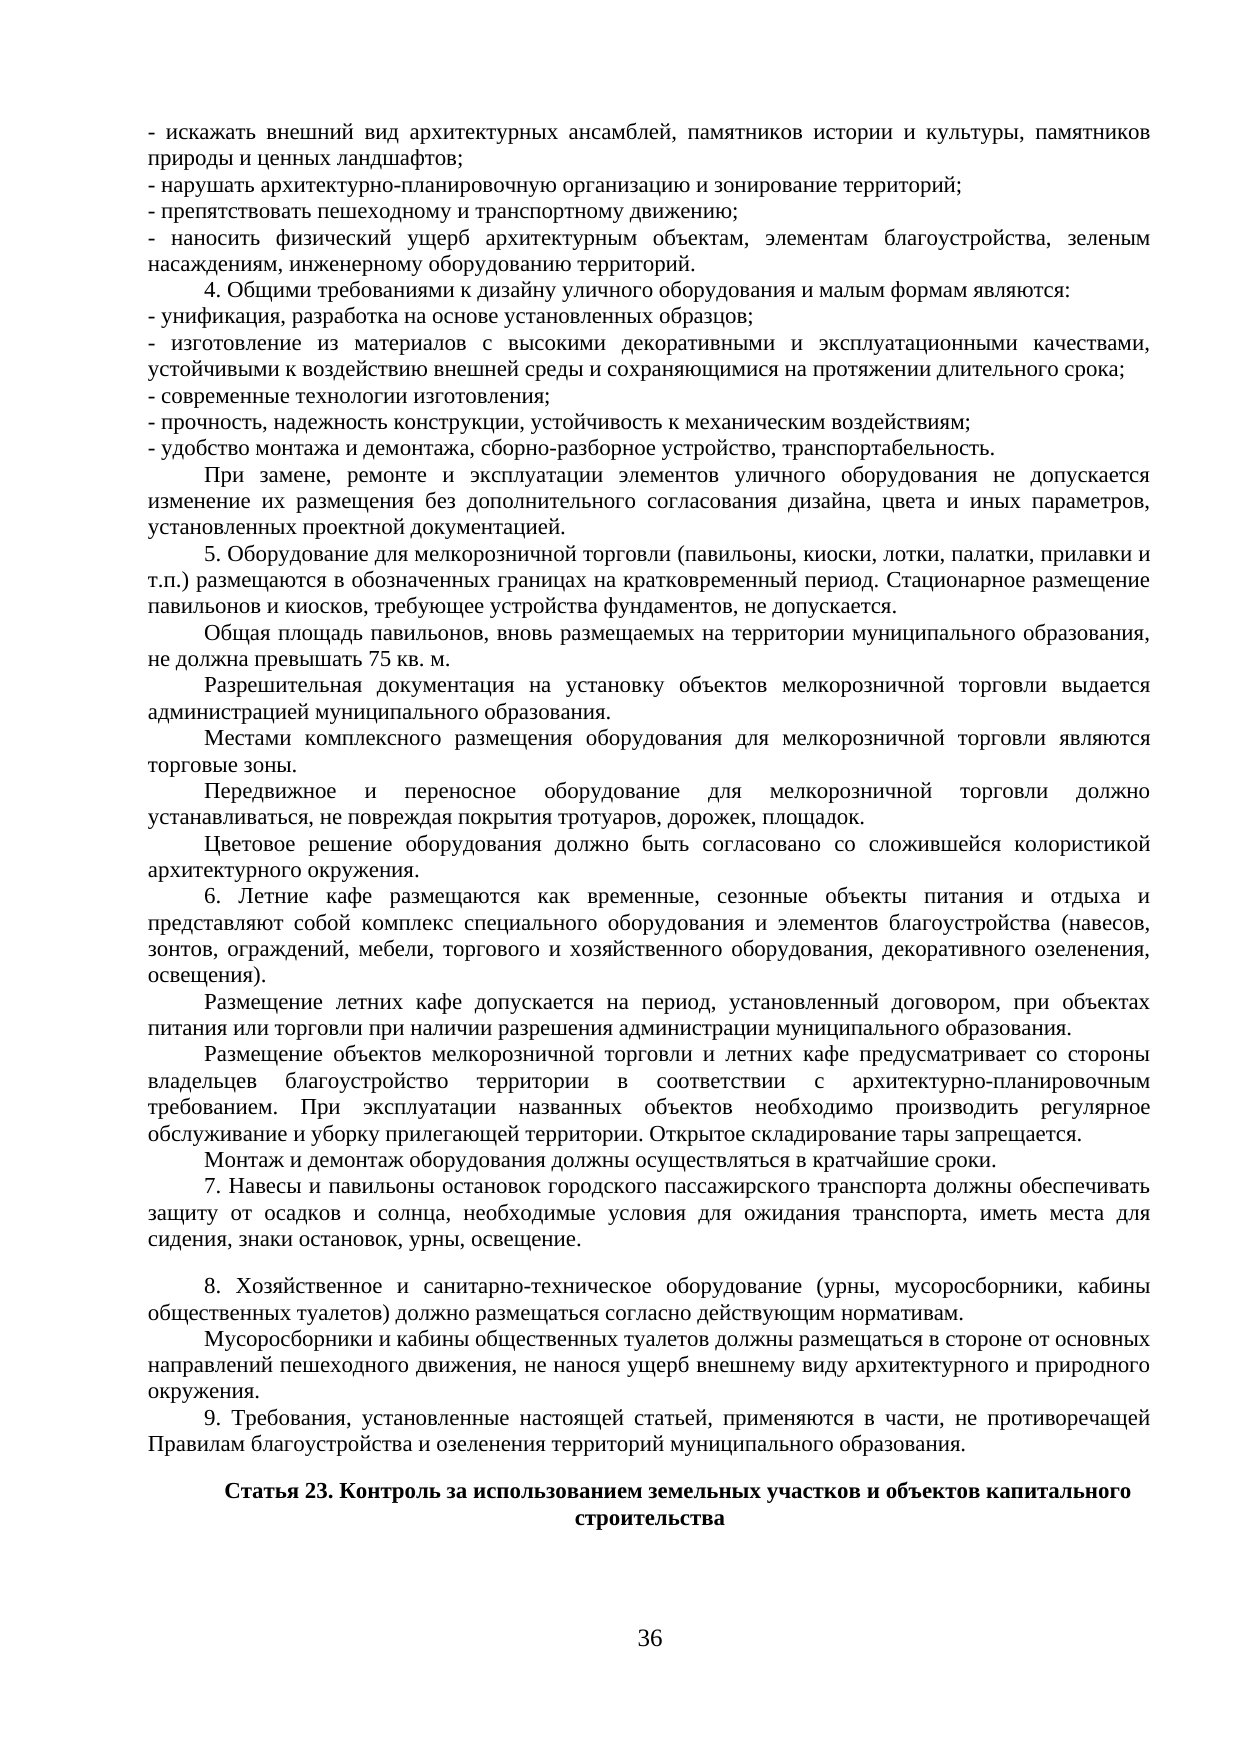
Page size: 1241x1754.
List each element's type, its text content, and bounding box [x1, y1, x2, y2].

text Монтаж и демонтаж оборудования должны осуществляться в кратчайшие сроки. [148, 1146, 1152, 1172]
text При замене, ремонте и эксплуатации элементов уличного оборудования не допускается изменение их размещения без дополнительного согласования дизайна, цвета и иных параметров, установленных проектной документацией. [148, 461, 1152, 540]
text 6. Летние кафе размещаются как временные, сезонные объекты питания и отдыха и представляют собой комплекс специального оборудования и элементов благоустройства (навесов, зонтов, ограждений, мебели, торгового и хозяйственного оборудования, декоративного озеленения, освещения). [148, 882, 1152, 988]
text Разрешительная документация на установку объектов мелкорозничной торговли выдается администрацией муниципального образования. [148, 672, 1152, 724]
text - нарушать архитектурно-планировочную организацию и зонирование территорий; [148, 171, 1152, 197]
text - удобство монтажа и демонтажа, сборно-разборное устройство, транспортабельность. [148, 434, 1152, 461]
text Мусоросборники и кабины общественных туалетов должны размещаться в стороне от основных направлений пешеходного движения, не нанося ущерб внешнему виду архитектурного и природного окружения. [148, 1325, 1152, 1404]
text Передвижное и переносное оборудование для мелкорозничной торговли должно устанавливаться, не повреждая покрытия тротуаров, дорожек, площадок. [148, 777, 1152, 830]
text - современные технологии изготовления; [148, 382, 1152, 408]
text Цветовое решение оборудования должно быть согласовано со сложившейся колористикой архитектурного окружения. [148, 830, 1152, 882]
text - унификация, разработка на основе установленных образцов; [148, 303, 1152, 329]
text Размещение объектов мелкорозничной торговли и летних кафе предусматривает со стороны владельцев благоустройство территории в соответствии с архитектурно-планировочным требованием. При эксплуатации названных объектов необходимо производить регулярное обслуживание и уборку прилегающей территории. Открытое складирование тары запрещается. [148, 1041, 1152, 1146]
text - наносить физический ущерб архитектурным объектам, элементам благоустройства, зеленым насаждениям, инженерному оборудованию территорий. [148, 223, 1152, 276]
text - прочность, надежность конструкции, устойчивость к механическим воздействиям; [148, 408, 1152, 434]
text - искажать внешний вид архитектурных ансамблей, памятников истории и культуры, памятников природы и ценных ландшафтов; [148, 118, 1152, 171]
text 5. Оборудование для мелкорозничной торговли (павильоны, киоски, лотки, палатки, прилавки и т.п.) размещаются в обозначенных границах на кратковременный период. Стационарное размещение павильонов и киосков, требующее устройства фундаментов, не допускается. [148, 540, 1152, 619]
text Местами комплексного размещения оборудования для мелкорозничной торговли являются торговые зоны. [148, 724, 1152, 777]
text 9. Требования, установленные настоящей статьей, применяются в части, не противоречащей Правилам благоустройства и озеленения территорий муниципального образования. [148, 1404, 1152, 1457]
text - препятствовать пешеходному и транспортному движению; [148, 197, 1152, 223]
text 4. Общими требованиями к дизайну уличного оборудования и малым формам являются: [148, 276, 1152, 303]
text - изготовление из материалов с высокими декоративными и эксплуатационными качествами, устойчивыми к воздействию внешней среды и сохраняющимися на протяжении длительного срока; [148, 329, 1152, 382]
text Общая площадь павильонов, вновь размещаемых на территории муниципального образования, не должна превышать 75 кв. м. [148, 619, 1152, 672]
subtitle Статья 23. Контроль за использованием земельных участков и объектов капитального строительства [148, 1477, 1152, 1530]
text 7. Навесы и павильоны остановок городского пассажирского транспорта должны обеспечивать защиту от осадков и солнца, необходимые условия для ожидания транспорта, иметь места для сидения, знаки остановок, урны, освещение. [148, 1172, 1152, 1251]
text 8. Хозяйственное и санитарно-техническое оборудование (урны, мусоросборники, кабины общественных туалетов) должно размещаться согласно действующим нормативам. [148, 1272, 1152, 1325]
text Размещение летних кафе допускается на период, установленный договором, при объектах питания или торговли при наличии разрешения администрации муниципального образования. [148, 988, 1152, 1041]
